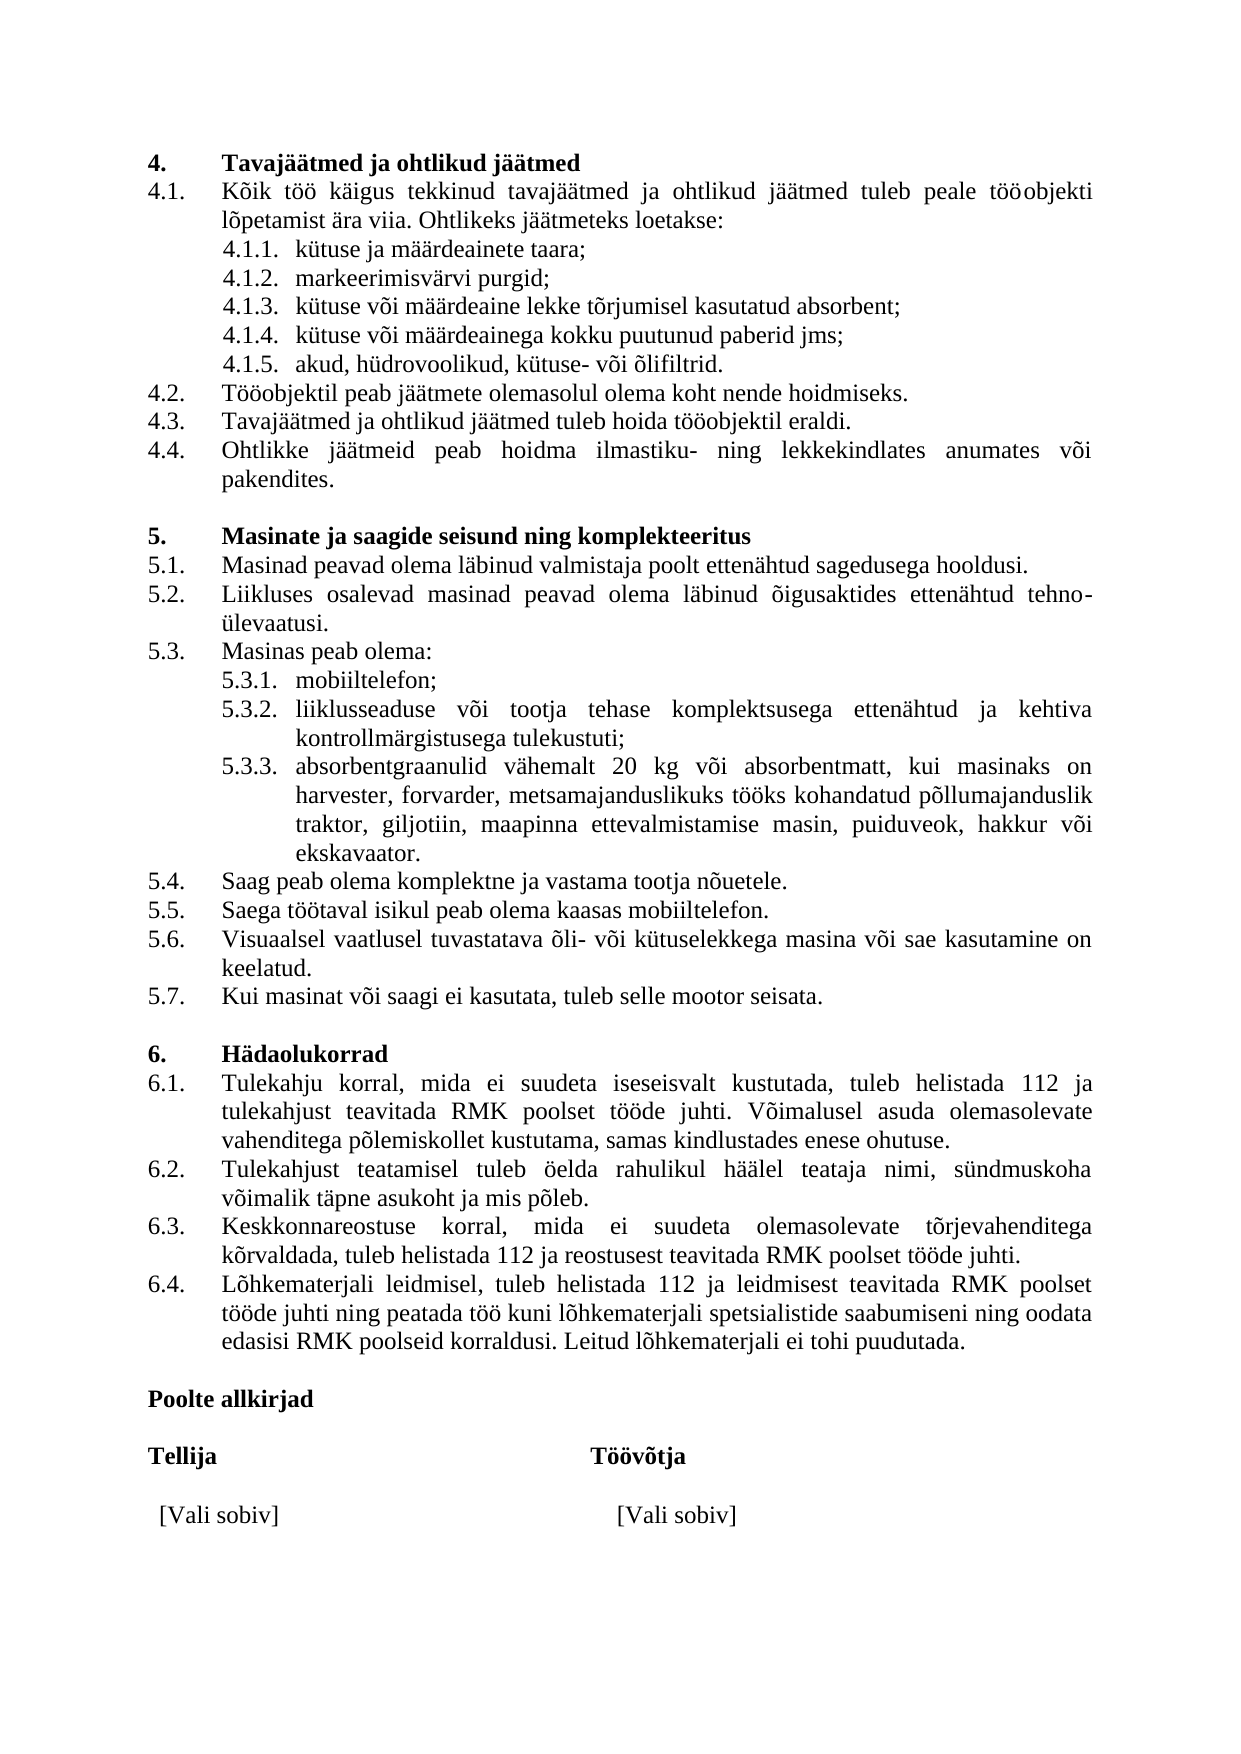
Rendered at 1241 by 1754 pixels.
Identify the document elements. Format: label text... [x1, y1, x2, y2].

list kütuse või määrdeaine lekke tõrjumisel kasutatud absorbent; [223, 291, 1093, 320]
list Visuaalsel vaatlusel tuvastatava õli- või kütuselekkega masina või sae kasutamine on keelatud. [148, 924, 1093, 981]
table_header [605, 1470, 1047, 1529]
list Liikluses osalevad masinad peavad olema läbinud õigusaktides ettenähtud tehnoülevaatusi. [148, 579, 1093, 636]
list Hädaolukorrad [148, 1039, 1093, 1068]
list kütuse või määrdeainega kokku puutunud paberid jms; [223, 320, 1093, 349]
table_header [148, 1470, 605, 1529]
list mobiiltelefon; [221, 665, 1093, 694]
text Tellija Töövõtja [148, 1441, 1093, 1470]
list akud, hüdrovoolikud, kütuse- või õlifiltrid. [223, 349, 1093, 378]
text Poolte allkirjad [148, 1384, 1093, 1413]
list Saega töötaval isikul peab olema kaasas mobiiltelefon. [148, 895, 1093, 924]
list Kõik töö käigus tekkinud tavajäätmed ja ohtlikud jäätmed tuleb peale tööobjekti lõpetamist ära viia. Ohtlikeks jäätmeteks loetakse: [148, 176, 1093, 234]
list Ohtlikke jäätmeid peab hoidma ilmastiku- ning lekkekindlates anumates või pakendites. [148, 435, 1093, 493]
list Kui masinat või saagi ei kasutata, tuleb selle mootor seisata. [148, 981, 1093, 1010]
list Tavajäätmed ja ohtlikud jäätmed [148, 148, 1093, 176]
list kütuse ja määrdeainete taara; [223, 234, 1093, 263]
list Masinas peab olema: [148, 636, 1093, 665]
list Saag peab olema komplektne ja vastama tootja nõuetele. [148, 866, 1093, 895]
list Lõhkematerjali leidmisel, tuleb helistada 112 ja leidmisest teavitada RMK poolset tööde juhti ning peatada töö kuni lõhkematerjali spetsialistide saabumiseni ning oodata edasisi RMK poolseid korraldusi. Leitud lõhkematerjali ei tohi puudutada. [148, 1269, 1093, 1355]
list Tööobjektil peab jäätmete olemasolul olema koht nende hoidmiseks. [148, 378, 1093, 406]
list markeerimisvärvi purgid; [223, 263, 1093, 291]
list Masinad peavad olema läbinud valmistaja poolt ettenähtud sagedusega hooldusi. [148, 550, 1093, 579]
list Masinate ja saagide seisund ning komplekteeritus [148, 521, 1093, 550]
list liiklusseaduse või tootja tehase komplektsusega ettenähtud ja kehtiva kontrollmärgistusega tulekustuti; [221, 694, 1093, 751]
list Tulekahju korral, mida ei suudeta iseseisvalt kustutada, tuleb helistada 112 ja tulekahjust teavitada RMK poolset tööde juhti. Võimalusel asuda olemasolevate vahenditega põlemiskollet kustutama, samas kindlustades enese ohutuse. [148, 1068, 1093, 1154]
list absorbentgraanulid vähemalt 20 kg või absorbentmatt, kui masinaks on harvester, forvarder, metsamajanduslikuks tööks kohandatud põllumajanduslik traktor, giljotiin, maapinna ettevalmistamise masin, puiduveok, hakkur või ekskavaator. [221, 751, 1093, 866]
list Keskkonnareostuse korral, mida ei suudeta olemasolevate tõrjevahenditega kõrvaldada, tuleb helistada 112 ja reostusest teavitada RMK poolset tööde juhti. [148, 1211, 1093, 1269]
list Tavajäätmed ja ohtlikud jäätmed tuleb hoida tööobjektil eraldi. [148, 406, 1093, 435]
list Tulekahjust teatamisel tuleb öelda rahulikul häälel teataja nimi, sündmuskoha võimalik täpne asukoht ja mis põleb. [148, 1154, 1093, 1211]
